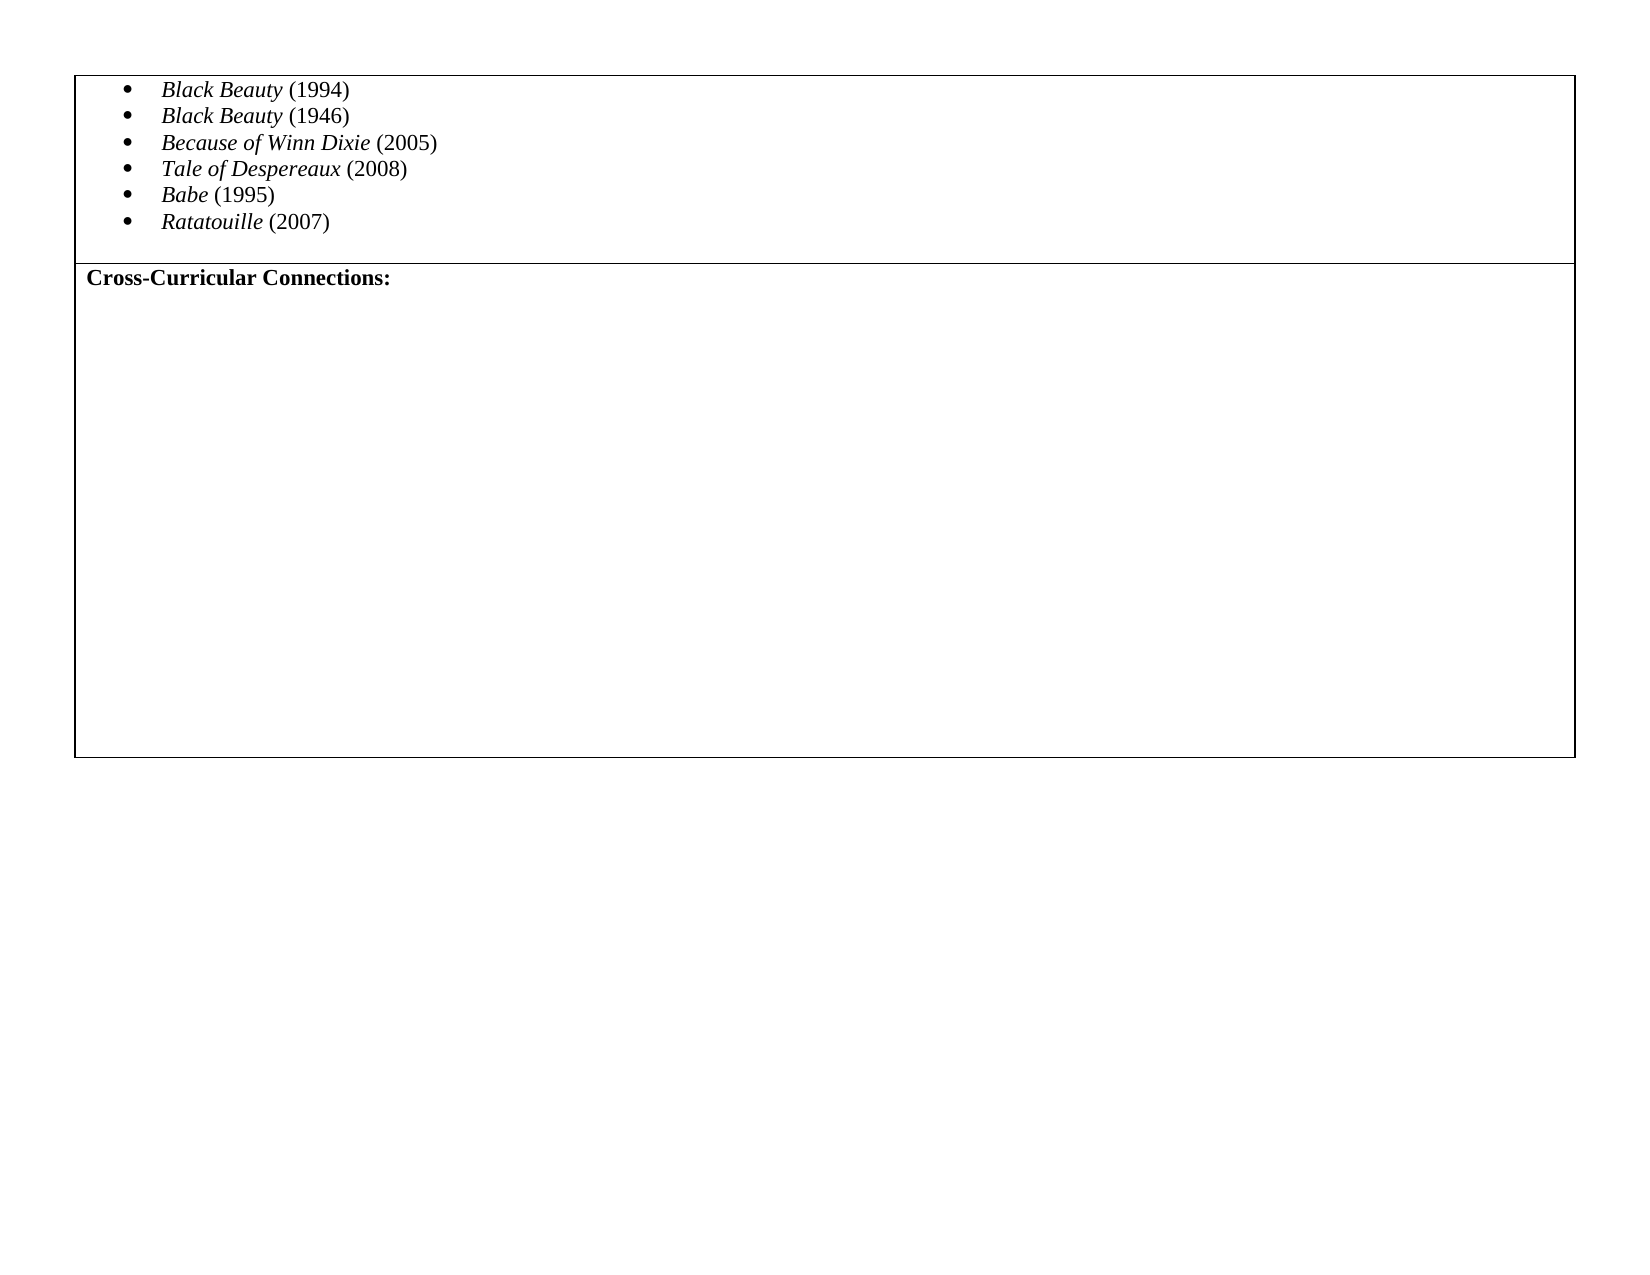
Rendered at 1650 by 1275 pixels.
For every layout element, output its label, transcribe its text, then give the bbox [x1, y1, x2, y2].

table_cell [76, 76, 1574, 263]
table_cell Cross-Curricular Connections: [76, 264, 1574, 757]
